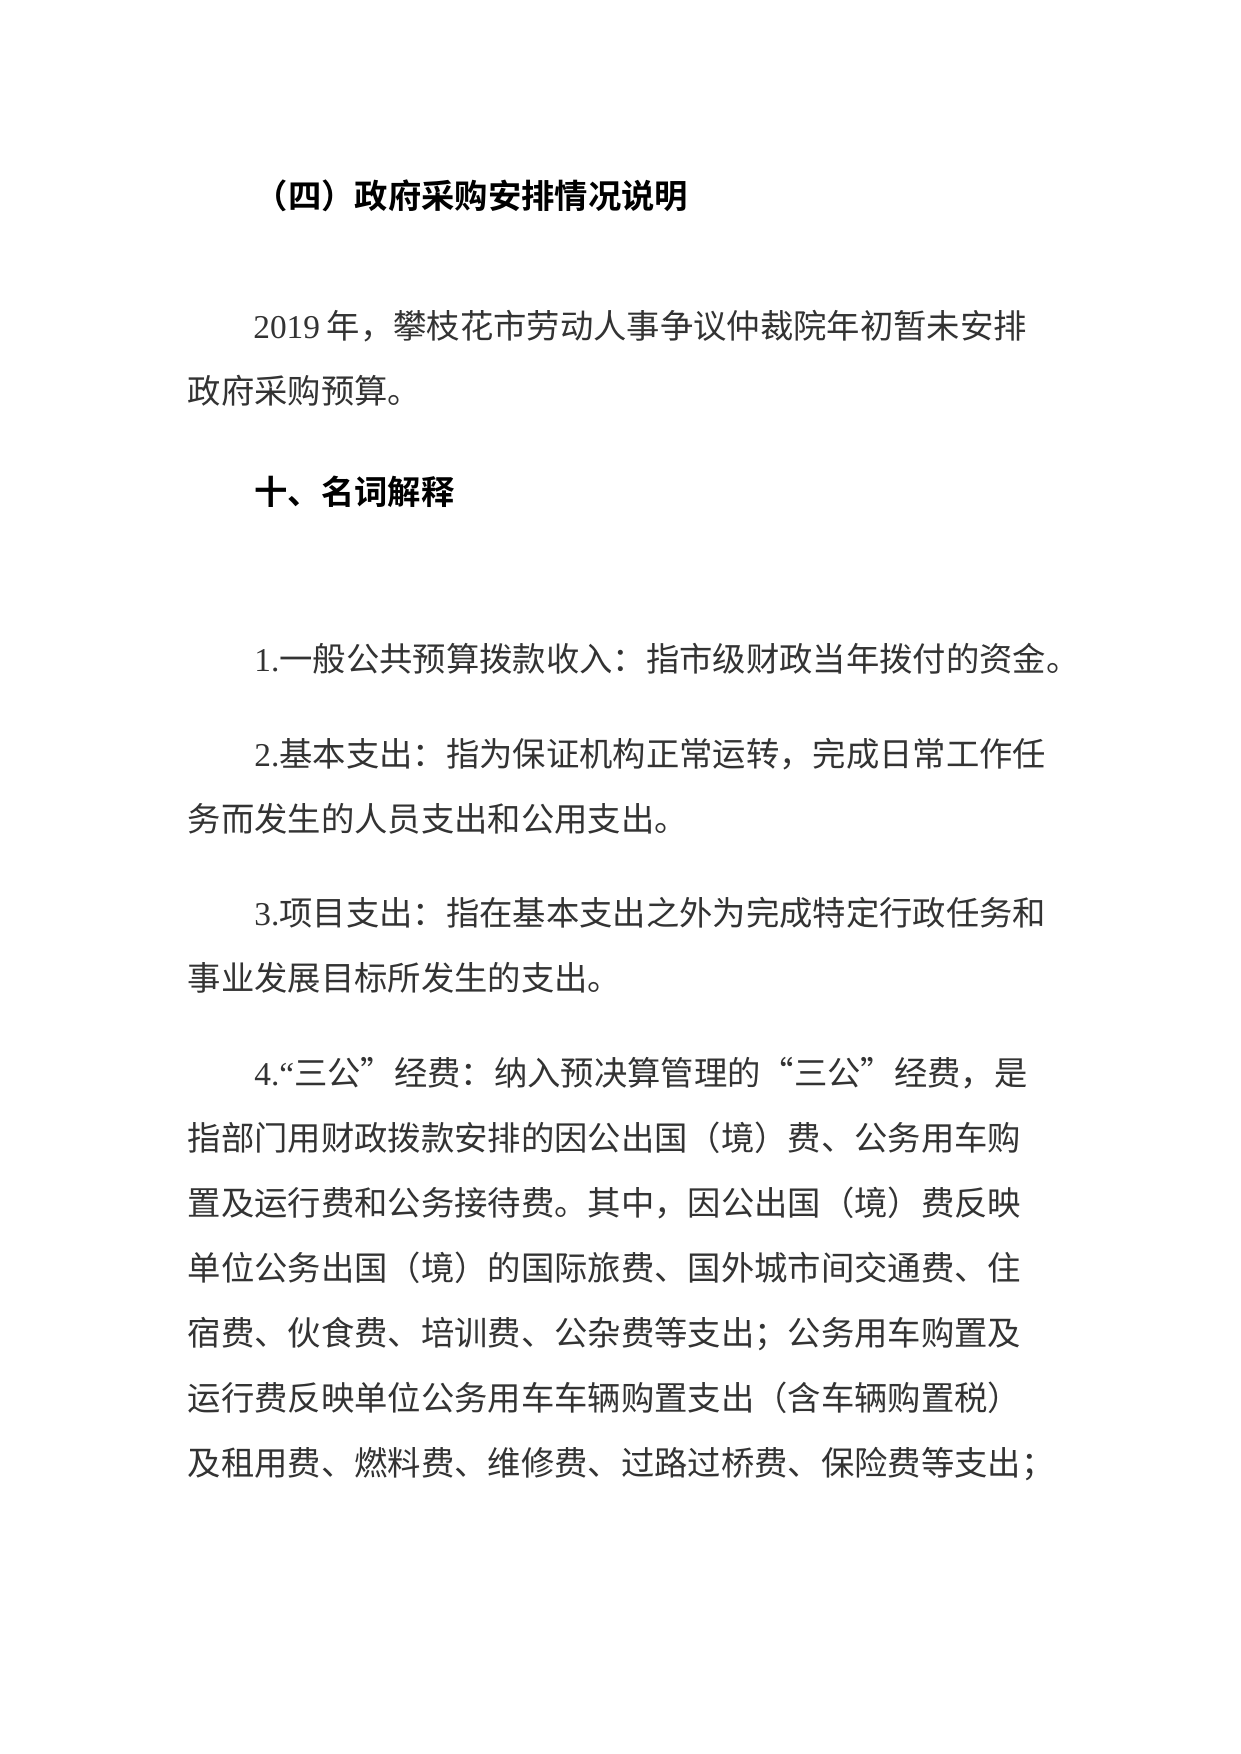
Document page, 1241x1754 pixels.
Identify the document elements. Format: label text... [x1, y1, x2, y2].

subtitle （四）政府采购安排情况说明 [187, 162, 1053, 227]
text 2.基本支出：指为保证机构正常运转，完成日常工作任务而发生的人员支出和公用支出。 [187, 719, 1053, 849]
text 2019年，攀枝花市劳动人事争议仲裁院年初暂未安排政府采购预算。 [187, 292, 1053, 422]
text 3.项目支出：指在基本支出之外为完成特定行政任务和事业发展目标所发生的支出。 [187, 879, 1053, 1009]
text 1.一般公共预算拨款收入：指市级财政当年拨付的资金。 [187, 624, 1053, 689]
subtitle 十、名词解释 [187, 457, 1053, 522]
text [187, 1038, 1053, 1493]
